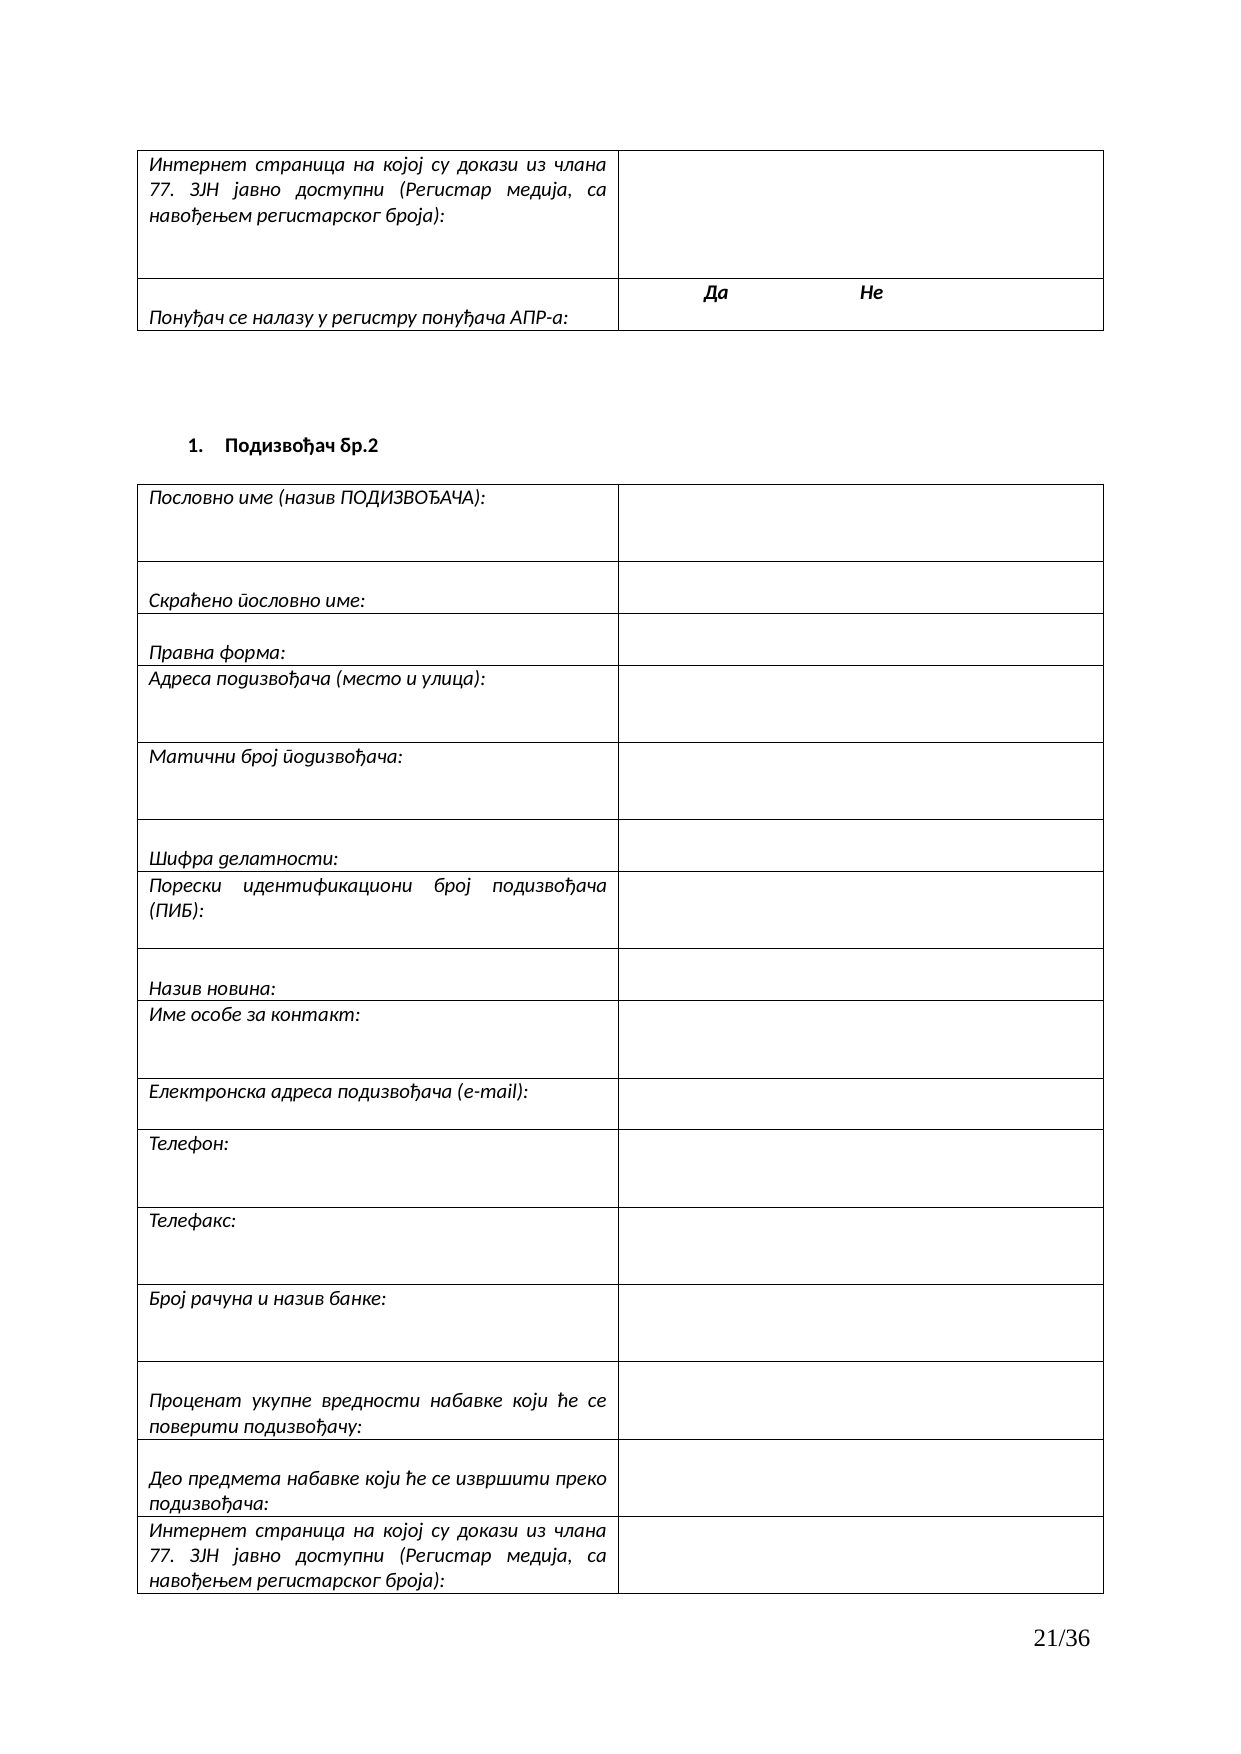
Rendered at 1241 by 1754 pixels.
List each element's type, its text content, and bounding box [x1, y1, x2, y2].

list Подизвођач бр.2 [187, 433, 1090, 458]
table_cell [619, 1285, 1103, 1361]
table_cell Матични број подизвођача: [138, 743, 618, 819]
table_cell Електронска адреса подизвођача (e-mail): [138, 1079, 618, 1129]
table_header Пословно име (назив ПОДИЗВОЂАЧА): [138, 485, 618, 561]
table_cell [138, 1517, 618, 1593]
table_cell Порески идентификациони број подизвођача (ПИБ): [138, 872, 618, 948]
table_cell Број рачуна и назив банке: [138, 1285, 618, 1361]
table_cell [619, 820, 1103, 871]
table_cell Име особе за контакт: [138, 1001, 618, 1077]
table_cell Да Не [619, 279, 1103, 330]
table_cell Назив новина: [138, 949, 618, 1000]
table_cell [619, 1440, 1103, 1516]
table_cell Део предмета набавке који ће се извршити преко подизвођача: [138, 1440, 618, 1516]
table_cell Интернет страница на којој су докази из члана 77. ЗЈН јавно доступни (Регистар медија, са навођењем регистарског броја): [138, 151, 618, 278]
table_cell Шифра делатности: [138, 820, 618, 871]
table_cell Адреса подизвођача (место и улица): [138, 666, 618, 742]
table_cell [619, 1362, 1103, 1438]
table_cell Понуђач се налазу у регистру понуђача АПР-а: [138, 279, 618, 330]
table_cell Правна форма: [138, 614, 618, 664]
table_cell [619, 666, 1103, 742]
table_cell [619, 1079, 1103, 1129]
table_cell [619, 743, 1103, 819]
table_cell Скраћено пословно име: [138, 562, 618, 613]
table_cell [619, 949, 1103, 1000]
table_cell Телефакс: [138, 1208, 618, 1284]
table_cell [619, 872, 1103, 948]
table_cell [619, 1001, 1103, 1077]
table_cell [619, 1208, 1103, 1284]
table_cell [619, 562, 1103, 613]
table_cell Проценат укупне вредности набавке који ће се поверити подизвођачу: [138, 1362, 618, 1438]
table_cell [619, 614, 1103, 664]
table_cell [619, 1517, 1103, 1593]
table_cell Телефон: [138, 1130, 618, 1207]
table_header [619, 485, 1103, 561]
table_cell [619, 1130, 1103, 1207]
table_cell [619, 151, 1103, 278]
